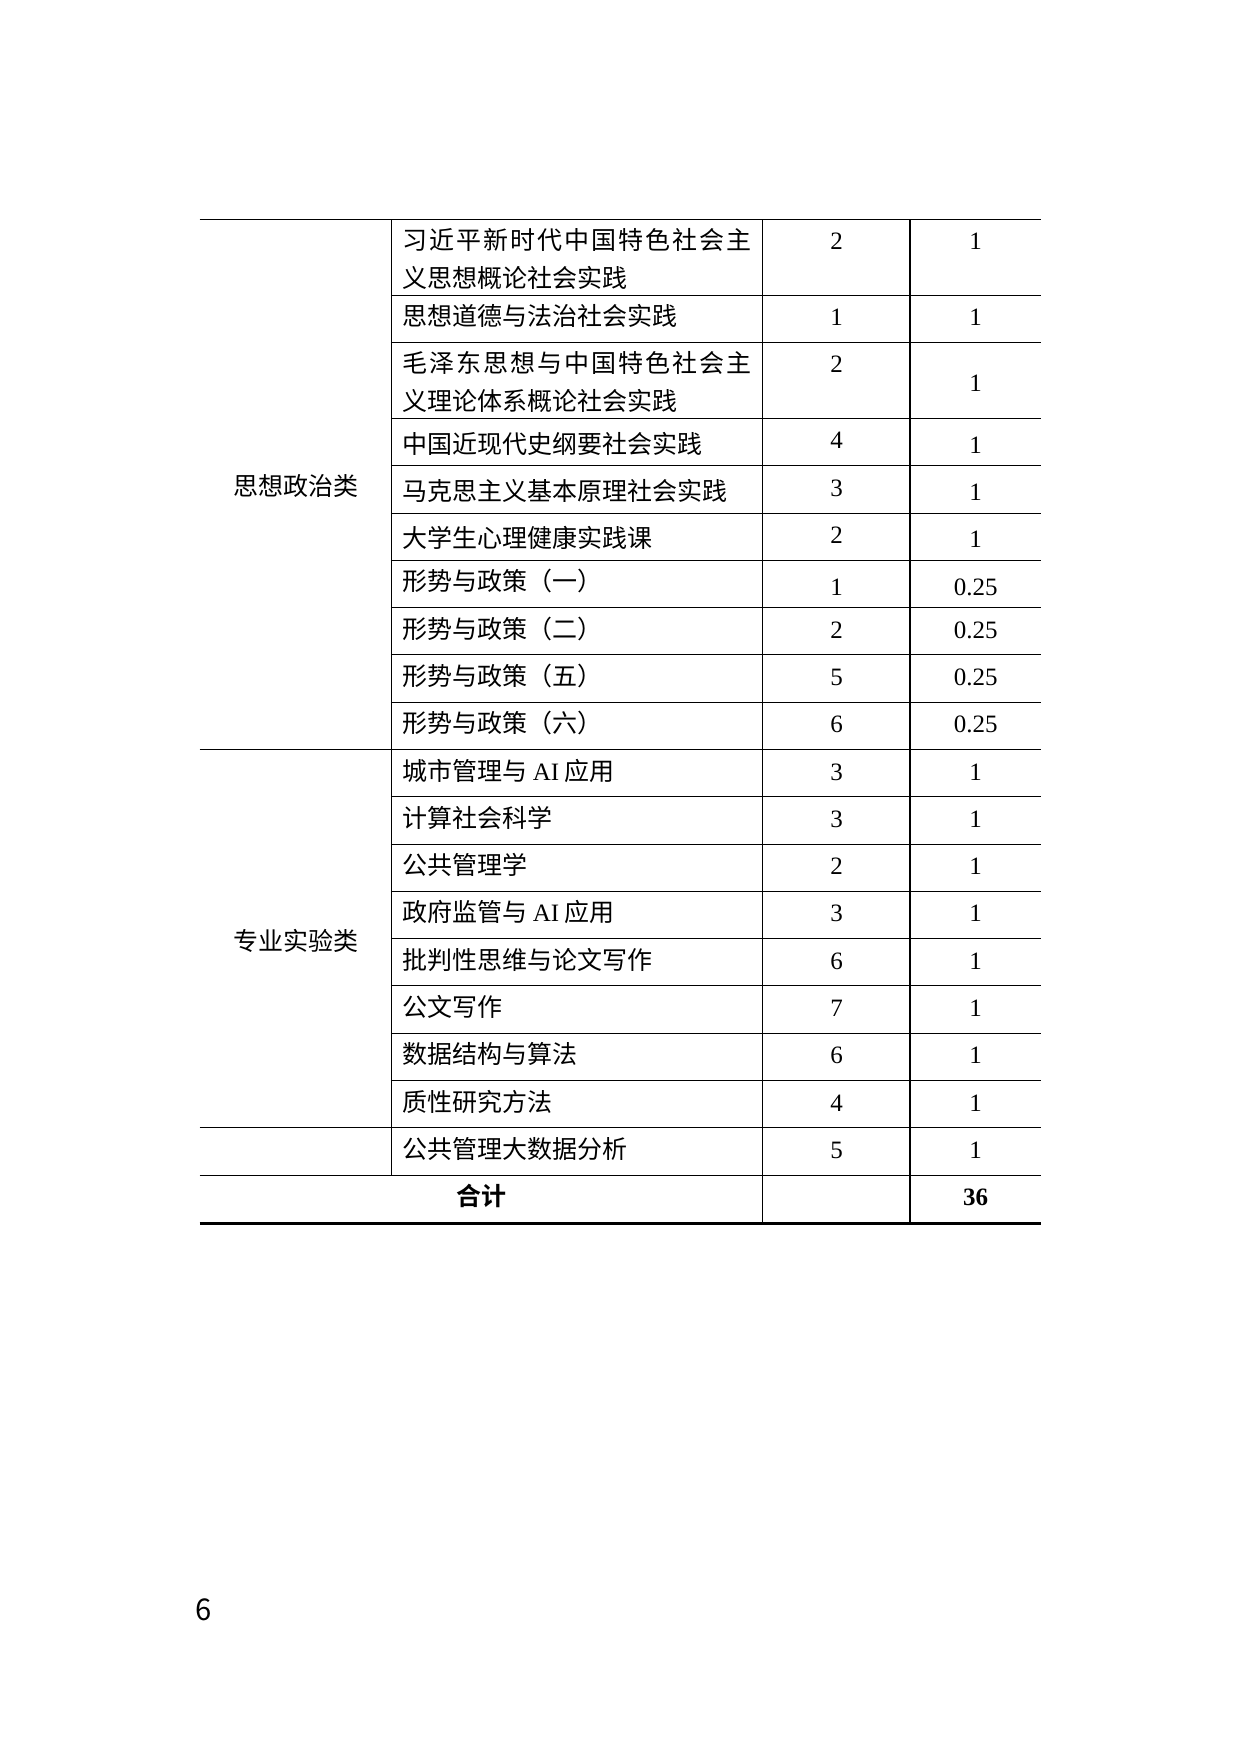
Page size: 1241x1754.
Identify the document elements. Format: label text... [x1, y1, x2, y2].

table_cell 形势与政策（六） [392, 703, 762, 749]
table_cell 0.25 [911, 703, 1041, 749]
table_cell 1 [763, 561, 909, 607]
table_cell 习近平新时代中国特色社会主义思想概论社会实践 [392, 220, 762, 294]
table_cell 3 [763, 750, 909, 796]
table_cell 1 [911, 419, 1041, 465]
table_cell 0.25 [911, 561, 1041, 607]
table_cell 2 [763, 845, 909, 891]
table_cell 城市管理与AI应用 [392, 750, 762, 796]
table_cell 思想政治类 [200, 220, 391, 749]
table_cell 1 [911, 750, 1041, 796]
table_cell 1 [911, 220, 1041, 294]
table_cell 2 [763, 220, 909, 294]
table_cell 6 [763, 703, 909, 749]
table_cell 1 [911, 892, 1041, 938]
table_cell 4 [763, 419, 909, 465]
table_cell 1 [763, 296, 909, 342]
table_cell 批判性思维与论文写作 [392, 939, 762, 985]
table_cell 1 [911, 986, 1041, 1033]
table_cell 0.25 [911, 655, 1041, 702]
table_cell 3 [763, 892, 909, 938]
table_cell 合计 [200, 1176, 762, 1222]
table_cell 6 [763, 1034, 909, 1080]
table_cell 4 [763, 1081, 909, 1127]
table_cell 1 [911, 797, 1041, 843]
table_cell 3 [763, 466, 909, 512]
table_cell 形势与政策（五） [392, 655, 762, 702]
table_cell 1 [911, 1081, 1041, 1127]
table_cell 1 [911, 845, 1041, 891]
table_cell [763, 1176, 909, 1222]
table_cell 1 [911, 1128, 1041, 1174]
table_cell 数据结构与算法 [392, 1034, 762, 1080]
table_cell 6 [763, 939, 909, 985]
table_cell 2 [763, 514, 909, 560]
table_cell 中国近现代史纲要社会实践 [392, 419, 762, 465]
table_cell 7 [763, 986, 909, 1033]
table_cell 1 [911, 1034, 1041, 1080]
table_cell 思想道德与法治社会实践 [392, 296, 762, 342]
table_cell 2 [763, 608, 909, 654]
table_cell 1 [911, 514, 1041, 560]
table_cell 1 [911, 939, 1041, 985]
table_cell 马克思主义基本原理社会实践 [392, 466, 762, 512]
table_cell 1 [911, 343, 1041, 418]
table_cell 质性研究方法 [392, 1081, 762, 1127]
table_cell 大学生心理健康实践课 [392, 514, 762, 560]
table_cell 形势与政策（一） [392, 561, 762, 607]
table_cell 3 [763, 797, 909, 843]
table_cell 1 [911, 296, 1041, 342]
table_cell 2 [763, 343, 909, 418]
table_cell 36 [911, 1176, 1041, 1222]
table_cell 计算社会科学 [392, 797, 762, 843]
table_cell 毛泽东思想与中国特色社会主义理论体系概论社会实践 [392, 343, 762, 418]
table_cell 1 [911, 466, 1041, 512]
table_cell 公共管理学 [392, 845, 762, 891]
table_cell 专业实验类 [200, 750, 391, 1127]
table_cell 形势与政策（二） [392, 608, 762, 654]
table_cell 5 [763, 1128, 909, 1174]
table_cell 政府监管与AI应用 [392, 892, 762, 938]
table_cell 公文写作 [392, 986, 762, 1033]
table_cell 0.25 [911, 608, 1041, 654]
table_cell 公共管理大数据分析 [392, 1128, 762, 1174]
table_cell 5 [763, 655, 909, 702]
